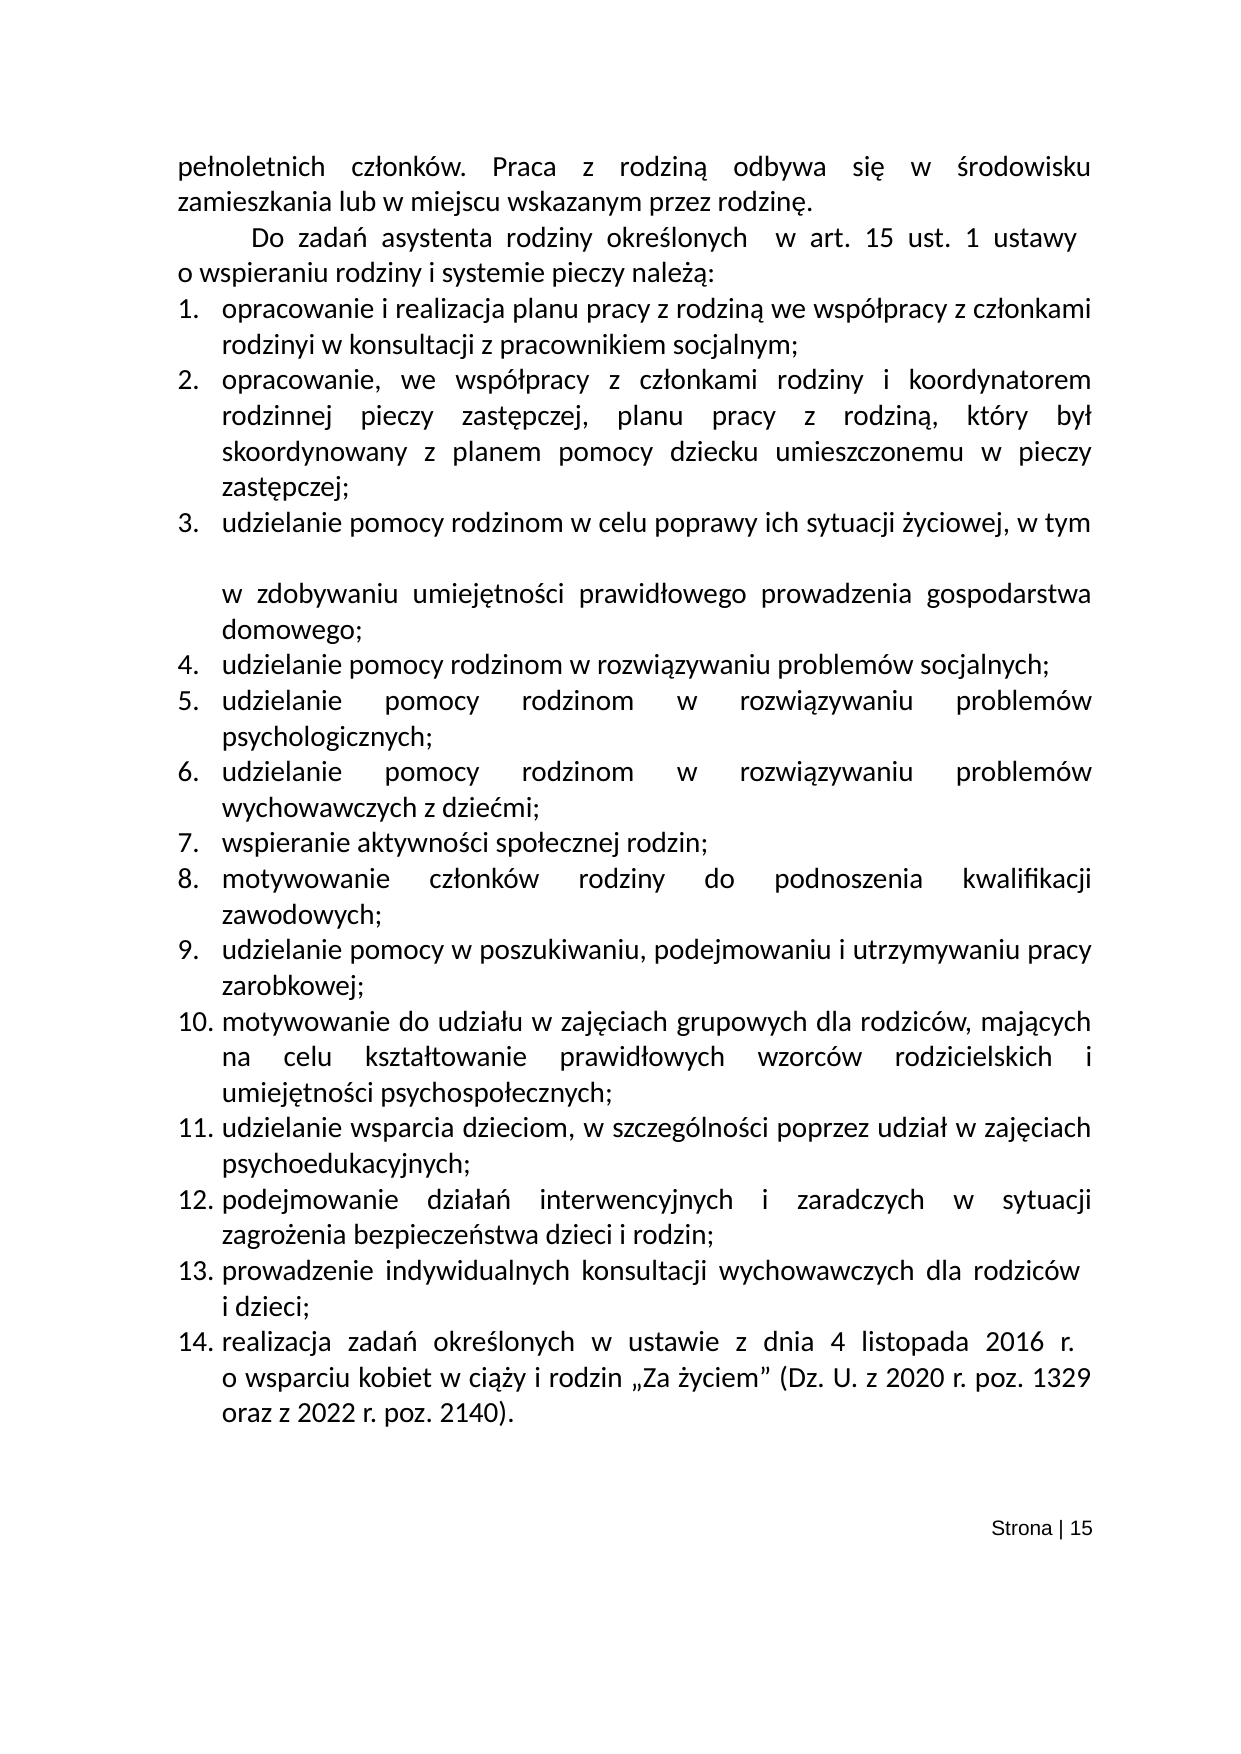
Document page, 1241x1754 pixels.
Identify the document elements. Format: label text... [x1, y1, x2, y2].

list podejmowanie działań interwencyjnych i zaradczych w sytuacji zagrożenia bezpieczeństwa dzieci i rodzin; [177, 1181, 1092, 1252]
list opracowanie, we współpracy z członkami rodziny i koordynatorem rodzinnej pieczy zastępczej, planu pracy z rodziną, który był skoordynowany z planem pomocy dziecku umieszczonemu w pieczy zastępczej; [177, 361, 1092, 504]
list udzielanie pomocy w poszukiwaniu, podejmowaniu i utrzymywaniu pracy zarobkowej; [177, 931, 1092, 1003]
list udzielanie pomocy rodzinom w rozwiązywaniu problemów socjalnych; [177, 646, 1092, 682]
list opracowanie i realizacja planu pracy z rodziną we współpracy z członkami rodzinyi w konsultacji z pracownikiem socjalnym; [177, 290, 1092, 361]
list udzielanie pomocy rodzinom w rozwiązywaniu problemów psychologicznych; [177, 682, 1092, 753]
list realizacja zadań określonych w ustawie z dnia 4 listopada 2016 r. o wsparciu kobiet w ciąży i rodzin „Za życiem” (Dz. U. z 2020 r. poz. 1329 oraz z 2022 r. poz. 2140). [177, 1323, 1092, 1430]
list prowadzenie indywidualnych konsultacji wychowawczych dla rodziców i dzieci; [177, 1252, 1092, 1323]
list udzielanie wsparcia dzieciom, w szczególności poprzez udział w zajęciach psychoedukacyjnych; [177, 1109, 1092, 1181]
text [177, 148, 1092, 219]
list motywowanie członków rodziny do podnoszenia kwalifikacji zawodowych; [177, 860, 1092, 931]
text Do zadań asystenta rodziny określonych w art. 15 ust. 1 ustawy o wspieraniu rodziny i systemie pieczy należą: [177, 219, 1092, 290]
list udzielanie pomocy rodzinom w rozwiązywaniu problemów wychowawczych z dziećmi; [177, 753, 1092, 824]
list motywowanie do udziału w zajęciach grupowych dla rodziców, mających na celu kształtowanie prawidłowych wzorców rodzicielskich i umiejętności psychospołecznych; [177, 1003, 1092, 1109]
list udzielanie pomocy rodzinom w celu poprawy ich sytuacji życiowej, w tym w zdobywaniu umiejętności prawidłowego prowadzenia gospodarstwa domowego; [177, 504, 1092, 646]
list wspieranie aktywności społecznej rodzin; [177, 824, 1092, 860]
